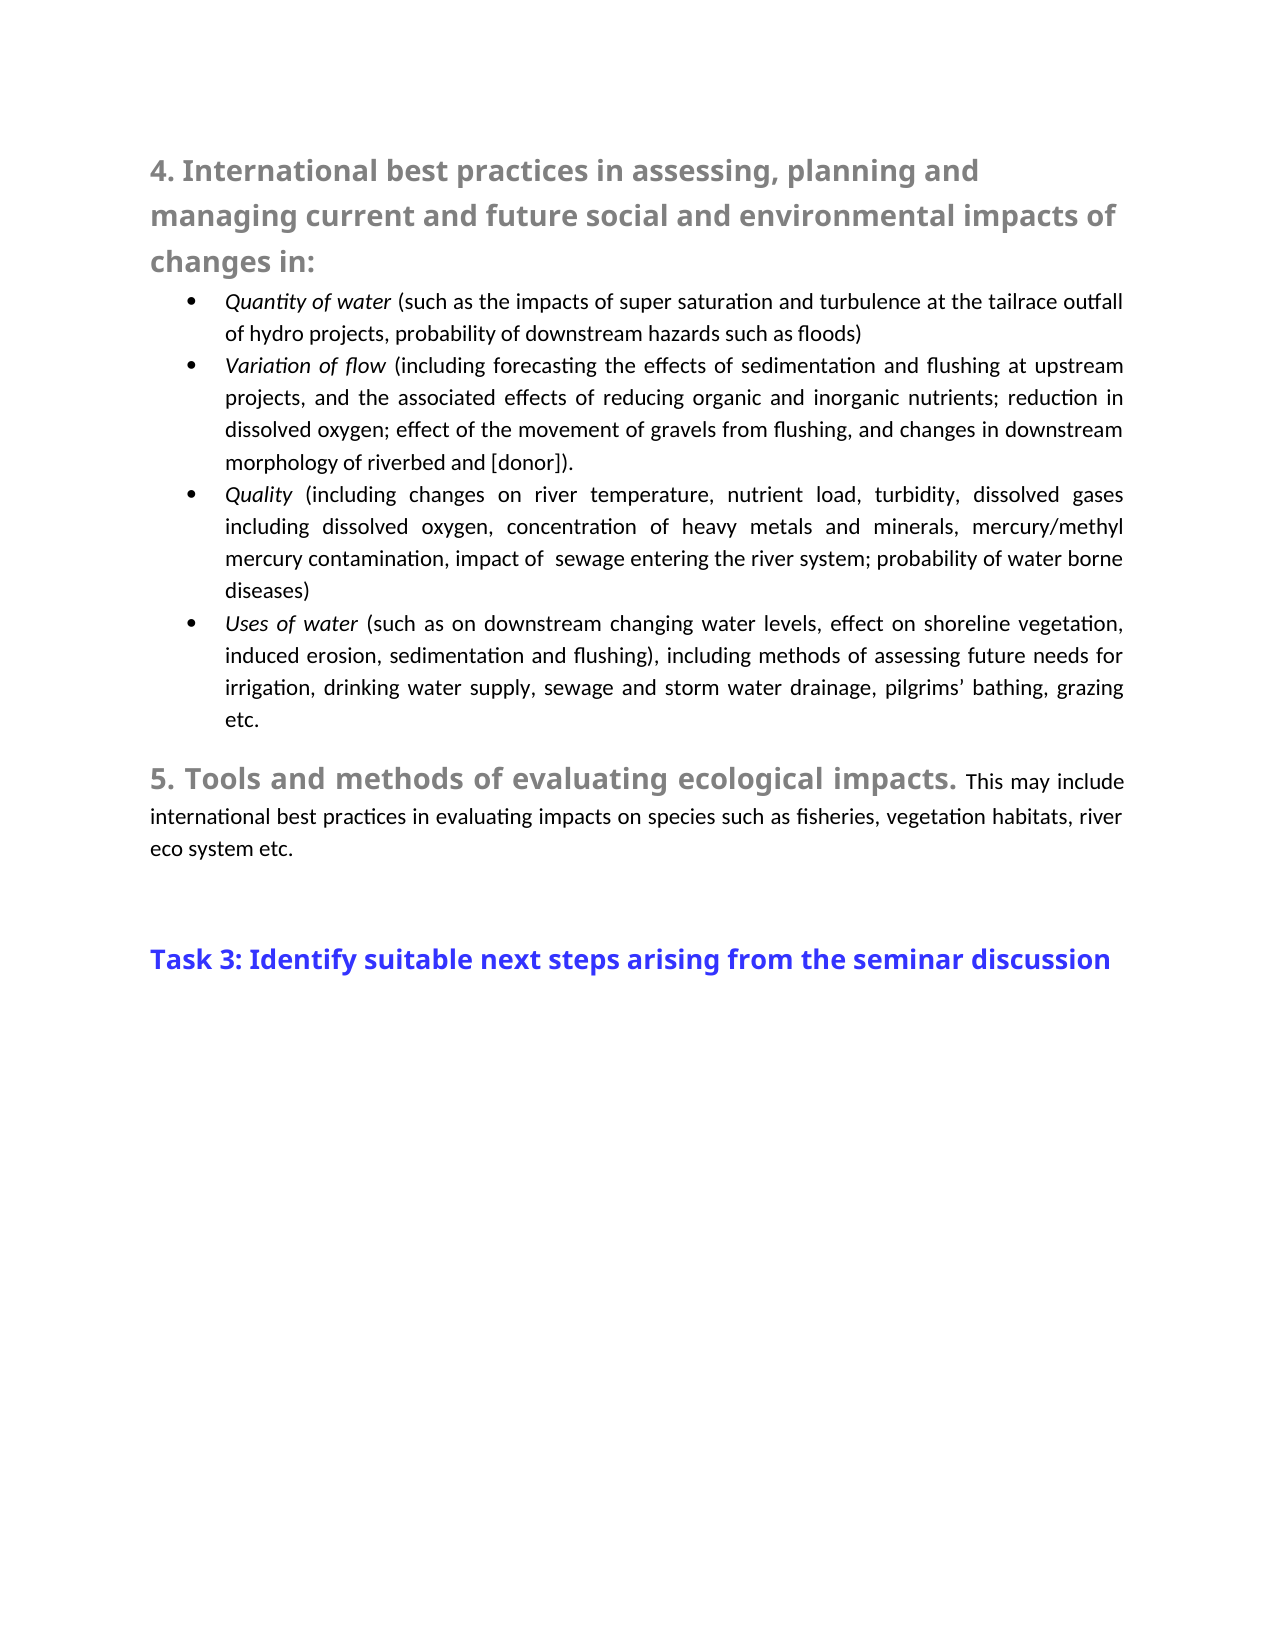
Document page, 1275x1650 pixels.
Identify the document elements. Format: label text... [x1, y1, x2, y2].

list Uses of water (such as on downstream changing water levels, effect on shoreline vegetation, induced erosion, sedimentation and flushing), including methods of assessing future needs for irrigation, drinking water supply, sewage and storm water drainage, pilgrims’ bathing, grazing etc. [187, 609, 1125, 733]
text 5. Tools and methods of evaluating ecological impacts. This may include international best practices in evaluating impacts on species such as fisheries, vegetation habitats, river eco system etc. [150, 758, 1125, 862]
list Quantity of water (such as the impacts of super saturation and turbulence at the tailrace outfall of hydro projects, probability of downstream hazards such as floods) [187, 287, 1125, 347]
subtitle 4. International best practices in assessing, planning and managing current and future social and environmental impacts of changes in: [150, 150, 1125, 281]
list Variation of flow (including forecasting the effects of sedimentation and flushing at upstream projects, and the associated effects of reducing organic and inorganic nutrients; reduction in dissolved oxygen; effect of the movement of gravels from flushing, and changes in downstream morphology of riverbed and [donor]). [187, 351, 1125, 476]
subtitle Task 3: Identify suitable next steps arising from the seminar discussion [150, 940, 1125, 977]
list Quality (including changes on river temperature, nutrient load, turbidity, dissolved gases including dissolved oxygen, concentration of heavy metals and minerals, mercury/methyl mercury contamination, impact of sewage entering the river system; probability of water borne diseases) [187, 480, 1125, 604]
